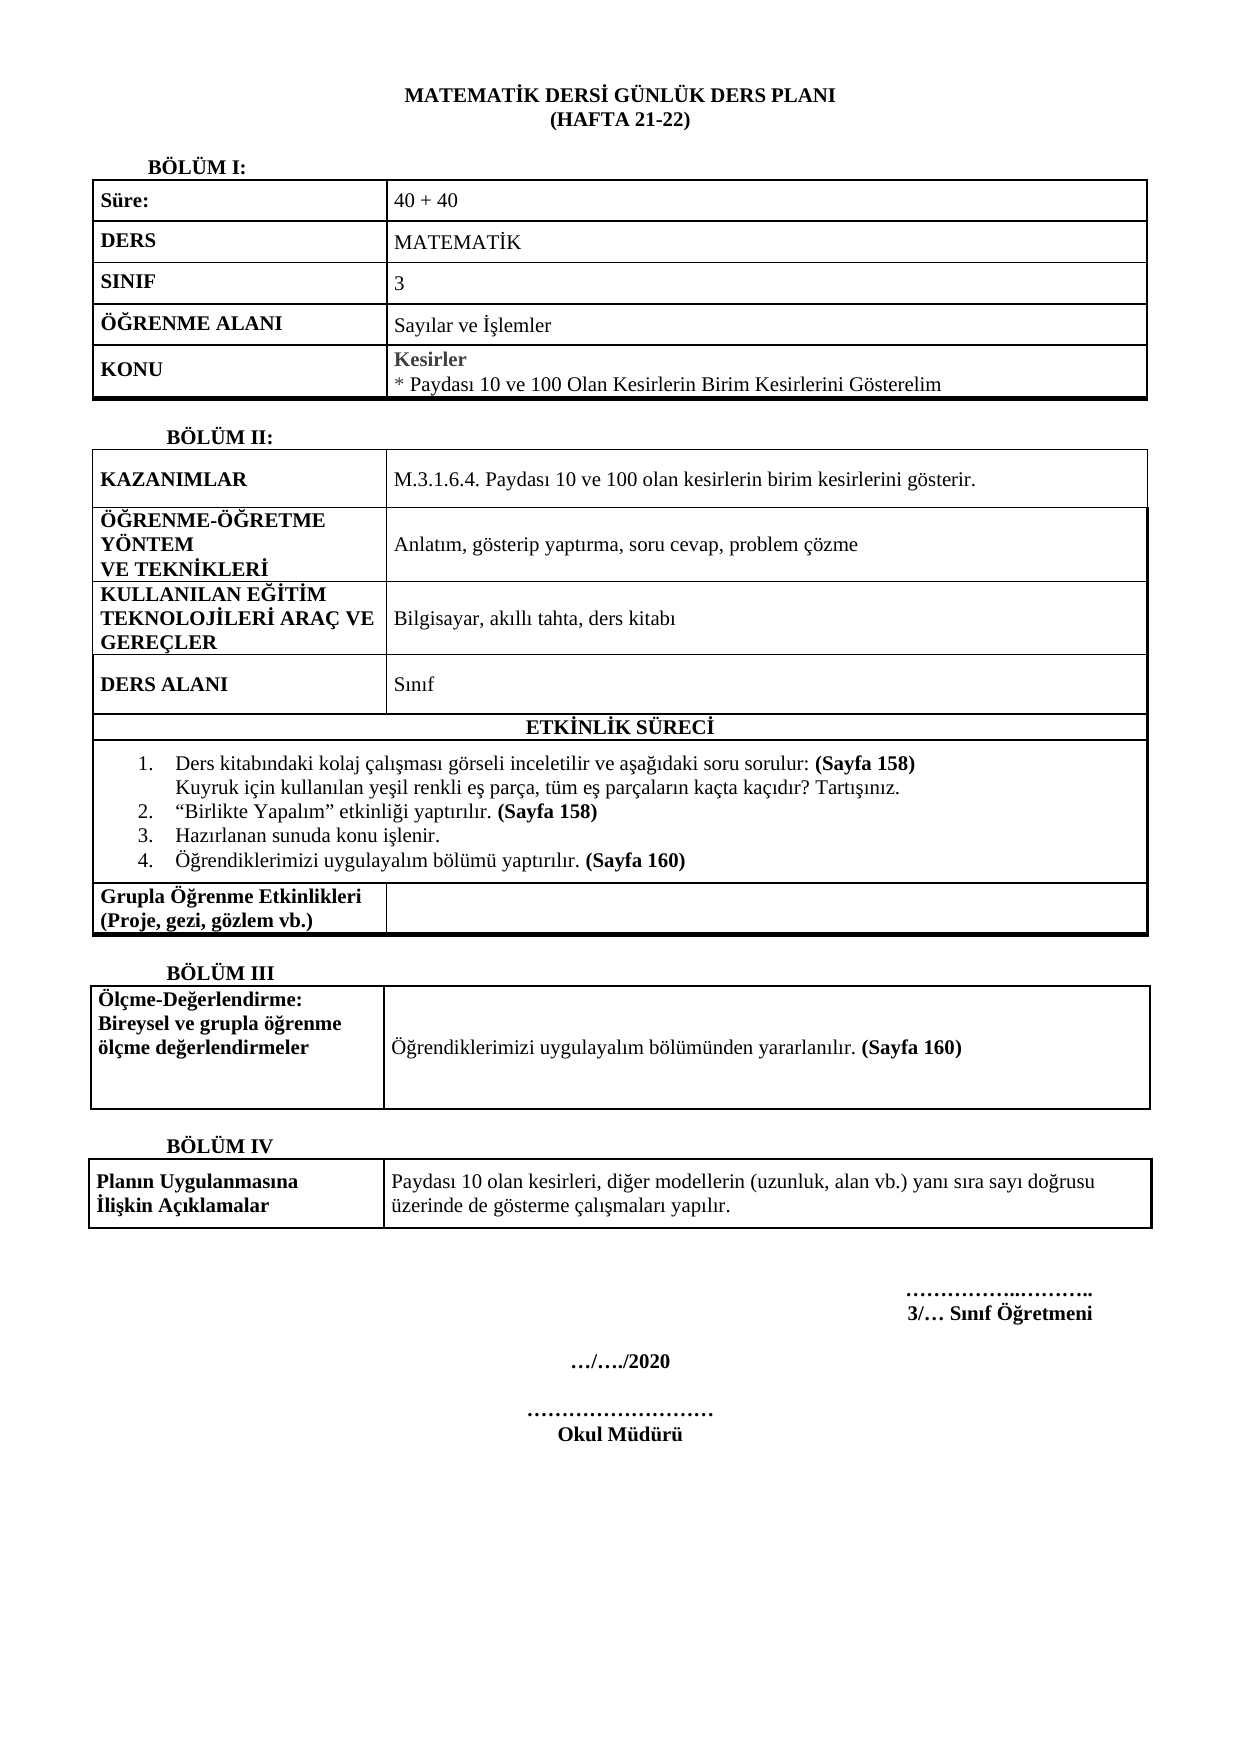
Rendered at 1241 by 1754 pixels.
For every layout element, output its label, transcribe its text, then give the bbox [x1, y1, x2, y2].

text …/…./2020 [148, 1349, 1092, 1373]
text Okul Müdürü [148, 1421, 1092, 1446]
table_cell ETKİNLİK SÜRECİ [94, 715, 1146, 739]
table_cell DERS ALANI [94, 655, 386, 713]
table_cell Anlatım, gösterip yaptırma, soru cevap, problem çözme [387, 508, 1146, 581]
table_header Planın Uygulanmasına İlişkin Açıklamalar [90, 1160, 383, 1227]
table_cell Grupla Öğrenme Etkinlikleri (Proje, gezi, gözlem vb.) [94, 884, 386, 932]
table_cell Sınıf [387, 655, 1146, 713]
table_cell Kesirler * Paydası 10 ve 100 Olan Kesirlerin Birim Kesirlerini Gösterelim [388, 346, 1146, 396]
text MATEMATİK DERSİ GÜNLÜK DERS PLANI [148, 83, 1092, 107]
text 3/… Sınıf Öğretmeni [148, 1301, 1092, 1325]
subtitle BÖLÜM IV [148, 1133, 1092, 1158]
table_cell [387, 884, 1146, 932]
table_header Süre: [94, 181, 386, 220]
text BÖLÜM I: [148, 155, 1092, 179]
table_header KAZANIMLAR [93, 450, 386, 507]
table_header Öğrendiklerimizi uygulayalım bölümünden yararlanılır. (Sayfa 160) [385, 987, 1149, 1107]
table_cell ÖĞRENME-ÖĞRETME YÖNTEM VE TEKNİKLERİ [93, 508, 386, 581]
text (HAFTA 21-22) [148, 107, 1092, 131]
table_header Paydası 10 olan kesirleri, diğer modellerin (uzunluk, alan vb.) yanı sıra sayı doğrusu üzerinde de gösterme çalışmaları yapılır. [385, 1160, 1150, 1227]
table_cell KONU [94, 346, 386, 396]
table_cell SINIF [94, 263, 386, 303]
table_header 40 + 40 [388, 181, 1146, 220]
table_cell DERS [94, 222, 386, 262]
subtitle BÖLÜM III [148, 961, 1092, 985]
table_cell Ders kitabındaki kolaj çalışması görseli inceletilir ve aşağıdaki soru sorulur: (Sayfa 158) Kuyruk için kullanılan yeşil renkli eş parça, tüm eş parçaların kaçta kaçıdır? Tartışınız. “Birlikte Yapalım” etkinliği yaptırılır. (Sayfa 158) Hazırlanan sunuda konu işlenir. Öğrendiklerimizi uygulayalım bölümü yaptırılır. (Sayfa 160) [94, 741, 1146, 882]
table_header Ölçme-Değerlendirme: Bireysel ve grupla öğrenme ölçme değerlendirmeler [92, 987, 383, 1107]
table_cell MATEMATİK [388, 222, 1146, 262]
table_cell Bilgisayar, akıllı tahta, ders kitabı [387, 582, 1146, 654]
text BÖLÜM II: [148, 425, 1092, 449]
table_header M.3.1.6.4. Paydası 10 ve 100 olan kesirlerin birim kesirlerini gösterir. [387, 450, 1147, 507]
table_cell ÖĞRENME ALANI [94, 305, 386, 344]
text ……………..……….. [148, 1277, 1092, 1301]
text ……………………… [148, 1397, 1092, 1421]
table_cell KULLANILAN EĞİTİM TEKNOLOJİLERİ ARAÇ VE GEREÇLER [93, 582, 386, 654]
table_cell 3 [388, 263, 1146, 303]
table_cell Sayılar ve İşlemler [388, 305, 1146, 344]
